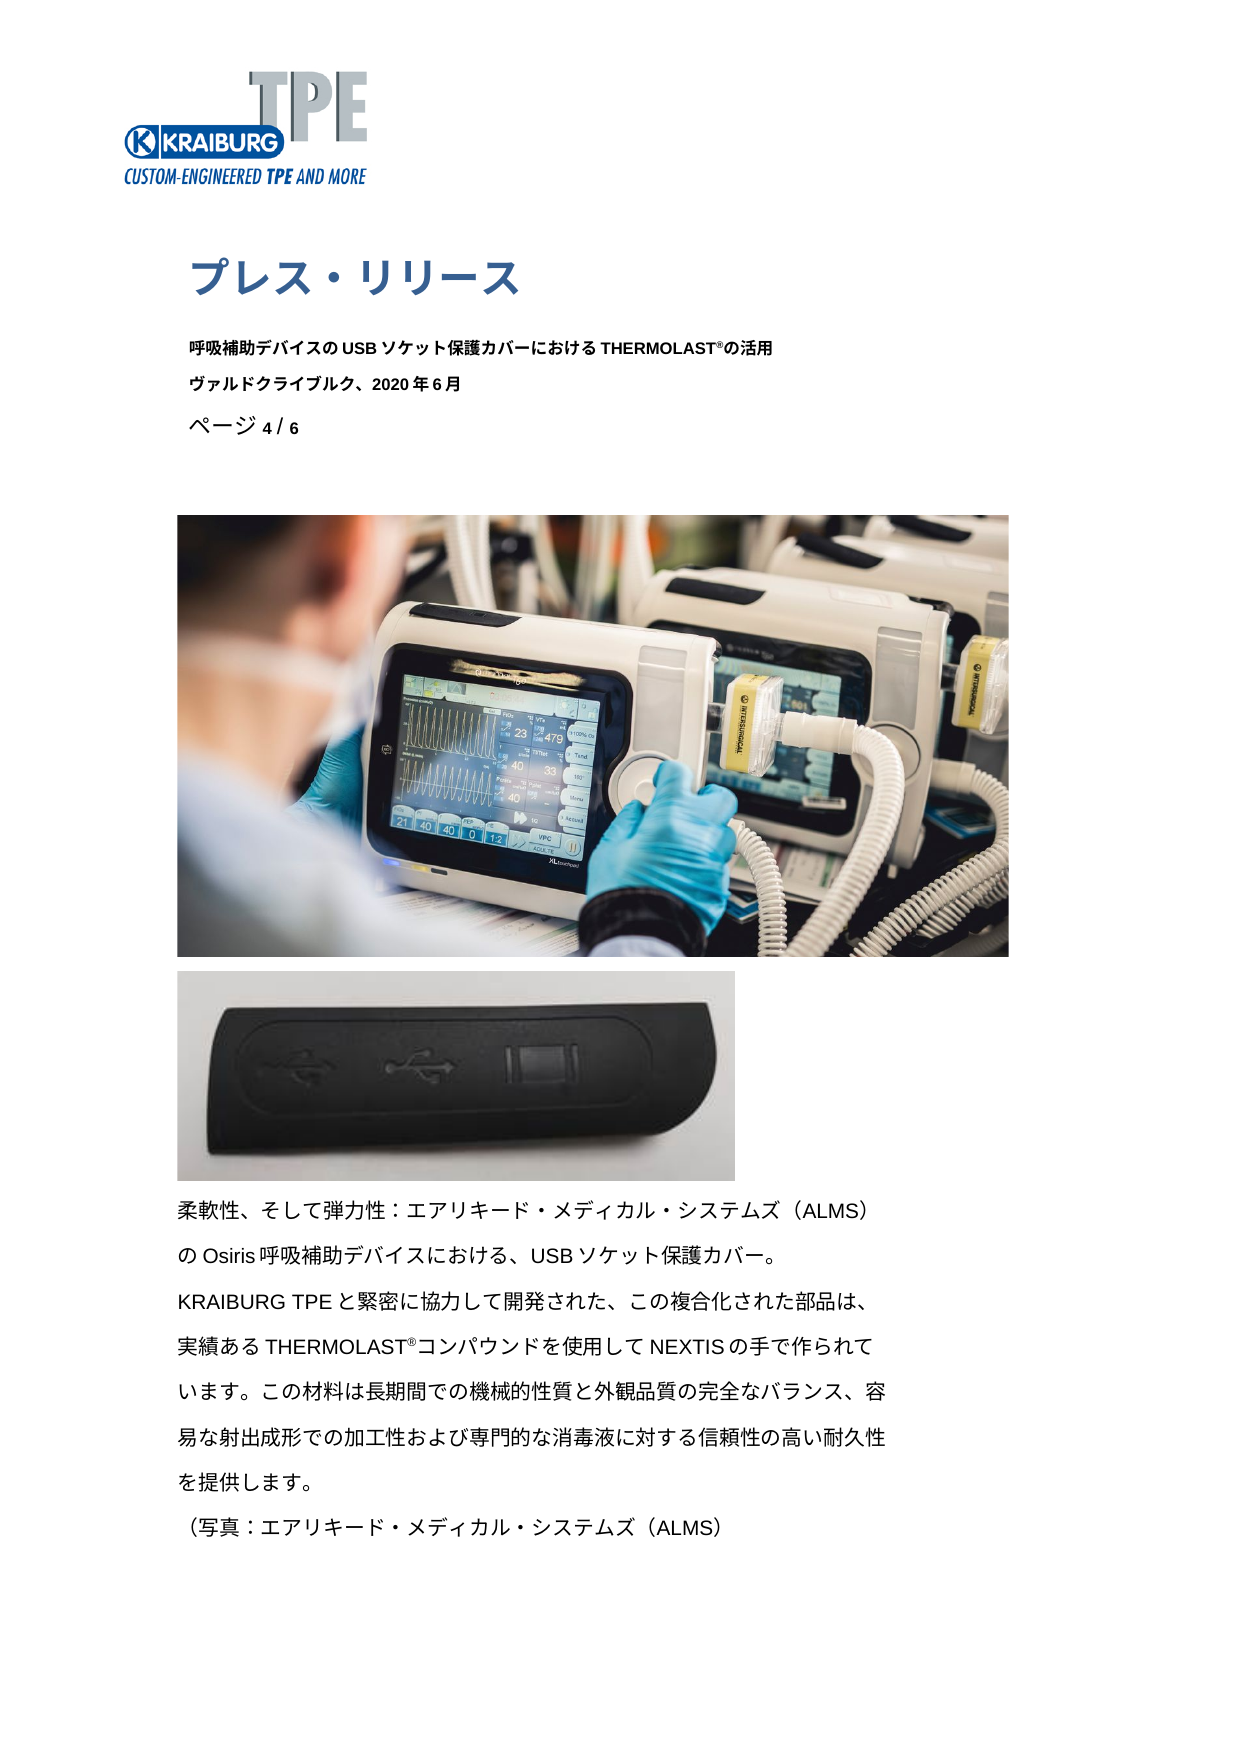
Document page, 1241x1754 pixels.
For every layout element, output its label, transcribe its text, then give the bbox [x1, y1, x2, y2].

picture [177, 971, 735, 1181]
picture [112, 55, 379, 200]
text （写真：エアリキード・メディカル・システムズ（ALMS） [177, 1511, 871, 1542]
picture [177, 515, 1009, 957]
text 柔軟性、そして弾力性：エアリキード・メディカル・システムズ（ALMS）のOsiris呼吸補助デバイスにおける、USBソケット保護カバー。KRAIBURG TPEと緊密に協力して開発された、この複合化された部品は、実績あるTHERMOLAST®コンパウンドを使用してNEXTISの手で作られています。この材料は長期間での機械的性質と外観品質の完全なバランス、容易な射出成形での加工性および専門的な消毒液に対する信頼性の高い耐久性を提供します。 [177, 1194, 886, 1496]
